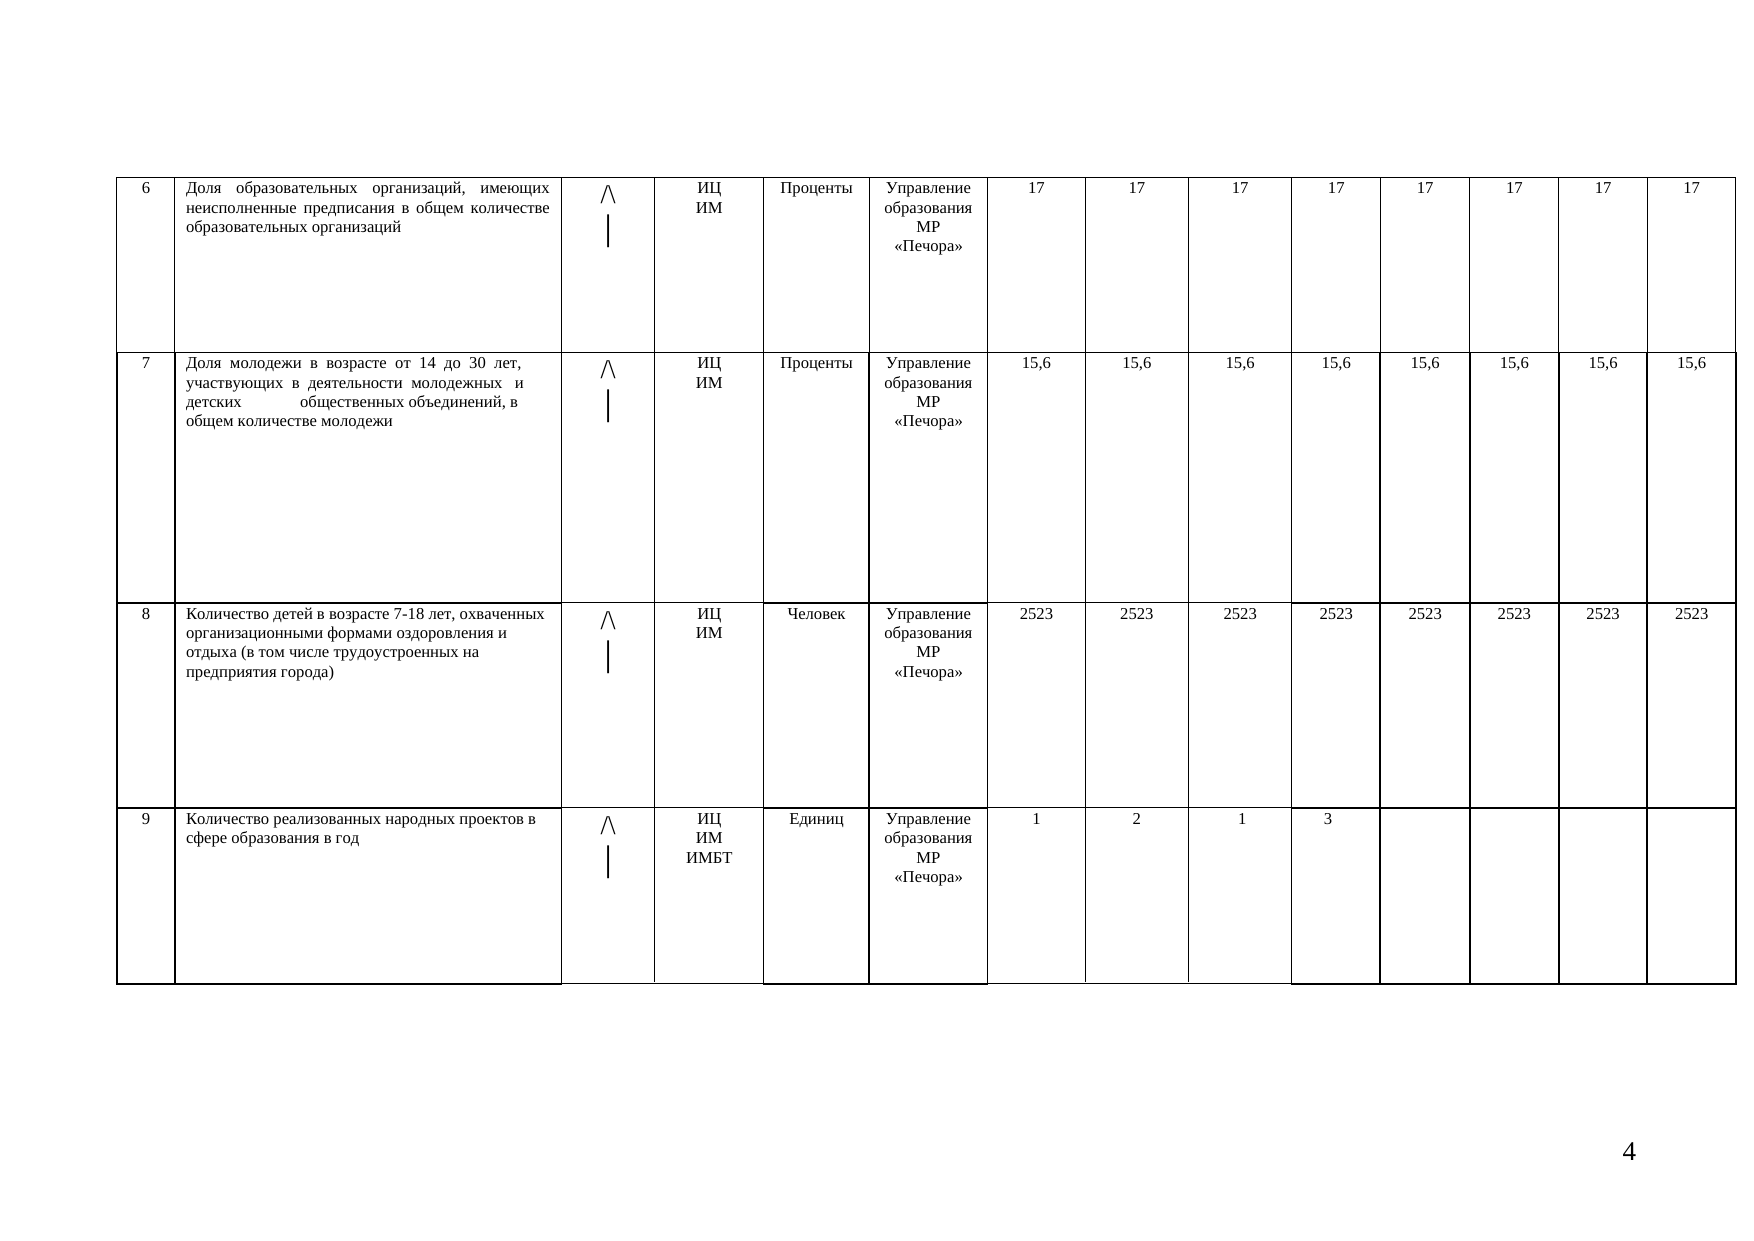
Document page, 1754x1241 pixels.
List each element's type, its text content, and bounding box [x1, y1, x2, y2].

table_cell 15,6 [1381, 353, 1469, 602]
table_cell Количество детей в возрасте 7-18 лет, охваченных организационными формами оздоровления и отдыха (в том числе трудоустроенных на предприятия города) [176, 604, 561, 807]
table_cell [1560, 809, 1646, 983]
table_cell ИЦ ИМ ИМБТ [655, 808, 763, 983]
table_cell [1648, 809, 1735, 983]
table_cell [870, 178, 987, 352]
table_cell 2523 [1648, 604, 1735, 807]
table_cell 2523 [1381, 604, 1469, 807]
table_cell 8 [118, 604, 174, 807]
table_cell 2523 [1189, 603, 1291, 807]
table_cell 17 [1648, 178, 1735, 352]
table_cell 1 [988, 808, 1085, 983]
table_cell ИЦ ИМ [655, 603, 763, 807]
table_cell Человек [764, 604, 868, 807]
table_cell /\ │ [562, 178, 654, 352]
table_cell 2523 [1086, 603, 1188, 807]
table_cell 17 [1381, 178, 1469, 352]
table_cell 15,6 [1086, 353, 1188, 602]
table_cell 1 [1188, 808, 1291, 983]
table_cell 15,6 [1292, 353, 1379, 602]
table_cell 2523 [1292, 604, 1379, 807]
table_cell 15,6 [1471, 353, 1558, 602]
table_cell 17 [1086, 178, 1188, 352]
table_cell Доля образовательных организаций, имеющих неисполненные предписания в общем количестве образовательных организаций [175, 178, 561, 352]
table_cell Управление образования МР «Печора» [870, 604, 987, 807]
table_cell 15,6 [988, 353, 1085, 602]
table_cell 15,6 [1560, 353, 1646, 602]
table_cell 6 [117, 178, 174, 352]
table_cell Управление образования МР «Печора» [870, 353, 987, 602]
table_cell 2523 [988, 603, 1085, 807]
table_cell 17 [1470, 178, 1558, 352]
table_cell Количество реализованных народных проектов в сфере образования в год [176, 809, 561, 983]
table_cell 17 [988, 178, 1085, 352]
table_cell ИЦ ИМ [655, 178, 763, 352]
table_cell [1381, 809, 1469, 983]
table_cell ИЦ ИМ [655, 353, 763, 602]
table_cell 2523 [1560, 604, 1646, 807]
table_cell [1471, 809, 1558, 983]
table_cell 7 [118, 353, 174, 602]
table_cell /\ │ [562, 603, 654, 807]
table_cell Единиц [764, 809, 868, 983]
table_cell Проценты [764, 353, 868, 602]
table_cell Доля молодежи в возрасте от 14 до 30 лет, участвующих в деятельности молодежных и детских общественных объединений, в общем количестве молодежи [176, 353, 561, 602]
table_cell 2523 [1471, 604, 1558, 807]
table_cell 9 [118, 809, 174, 983]
table_cell 17 [1559, 178, 1647, 352]
table_cell 3 [1292, 809, 1379, 983]
table_cell 15,6 [1648, 353, 1735, 602]
table_cell Проценты [764, 178, 869, 352]
table_cell /\ │ [562, 353, 654, 602]
table_cell 15,6 [1189, 353, 1291, 602]
table_cell 2 [1085, 808, 1188, 983]
table_cell 17 [1292, 178, 1380, 352]
table_cell /\ │ [562, 808, 655, 983]
table_cell Управление образования МР «Печора» [870, 809, 987, 983]
table_cell 17 [1189, 178, 1291, 352]
